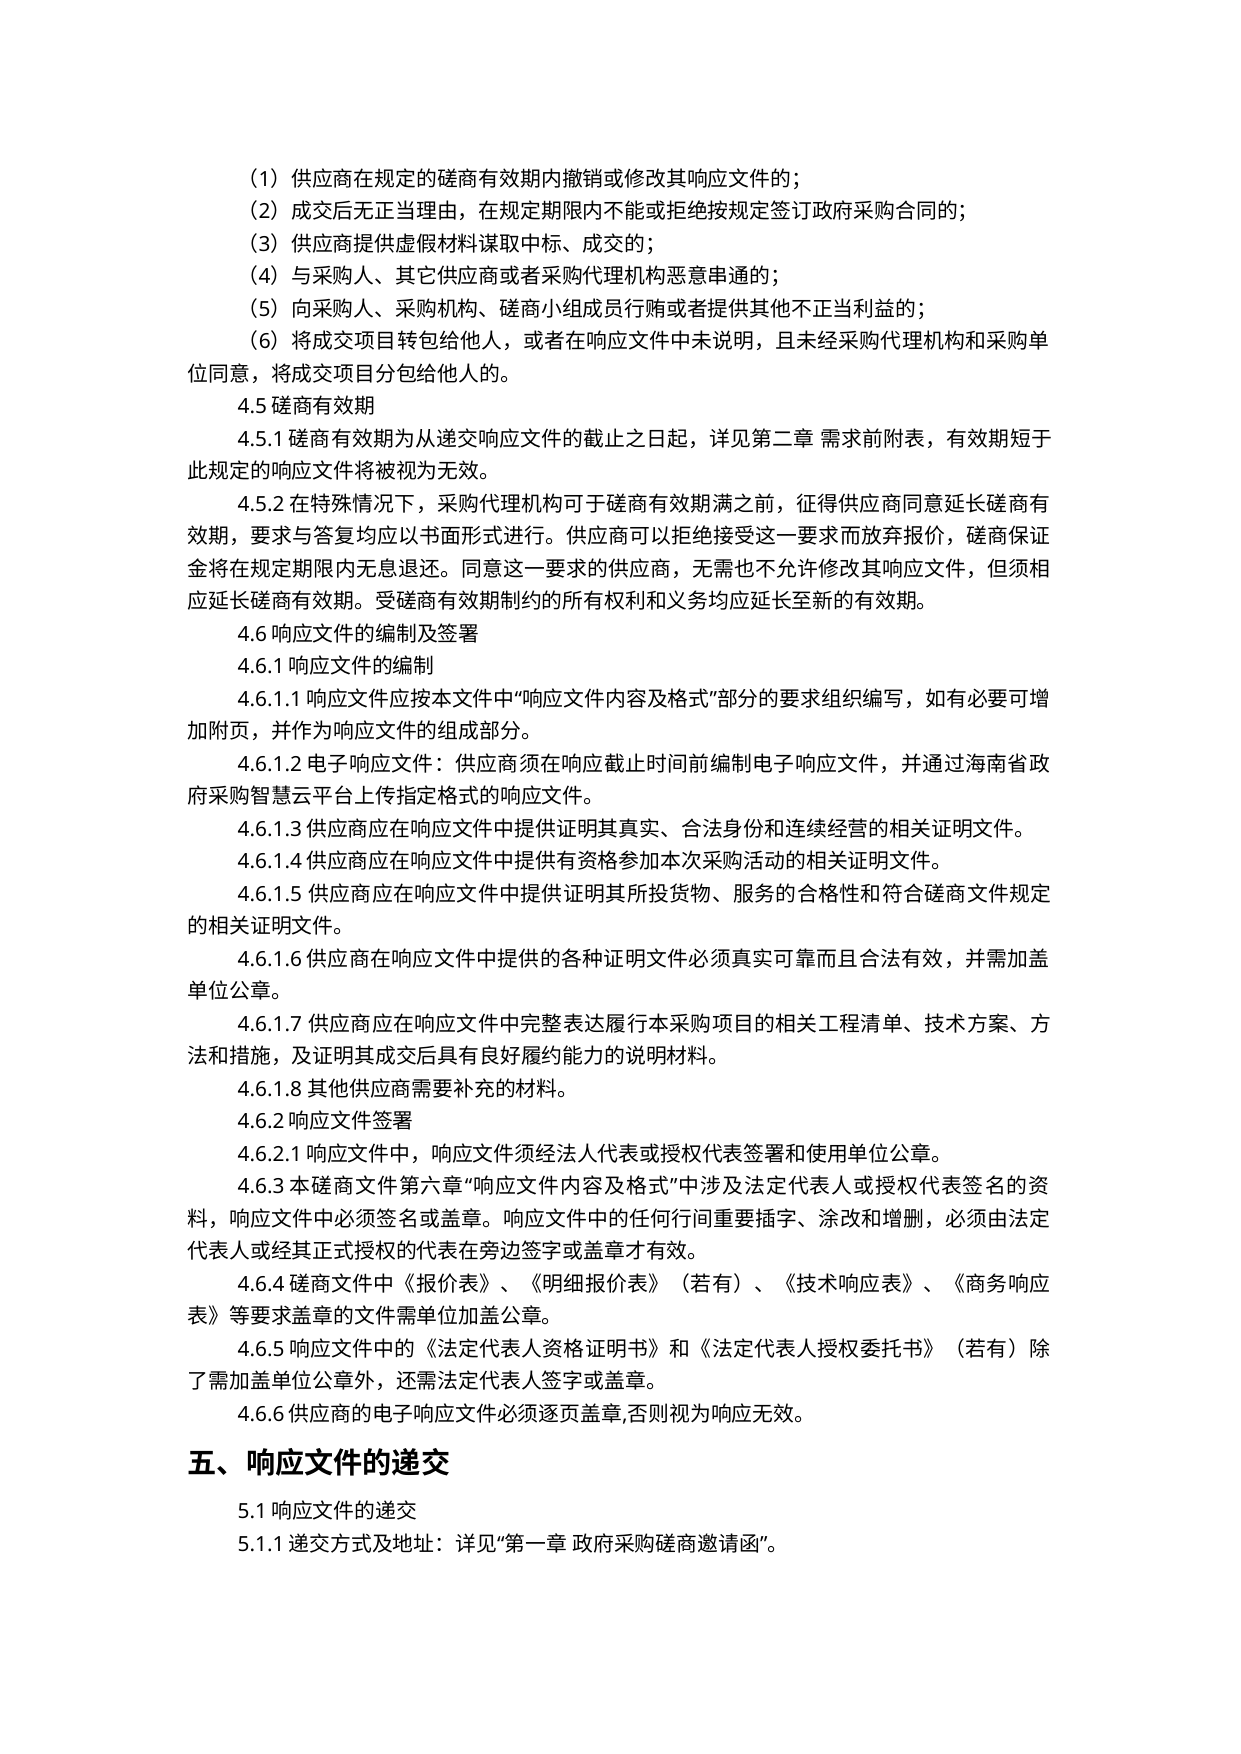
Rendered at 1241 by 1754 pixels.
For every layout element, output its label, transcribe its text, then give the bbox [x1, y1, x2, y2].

text 4.6.1.1响应文件应按本文件中“响应文件内容及格式”部分的要求组织编写，如有必要可增加附页，并作为响应文件的组成部分。 [187, 682, 1053, 747]
text 4.6.5响应文件中的《法定代表人资格证明书》和《法定代表人授权委托书》（若有）除了需加盖单位公章外，还需法定代表人签字或盖章。 [187, 1332, 1053, 1397]
text 4.6.1.6供应商在响应文件中提供的各种证明文件必须真实可靠而且合法有效，并需加盖单位公章。 [187, 942, 1053, 1007]
text （3）供应商提供虚假材料谋取中标、成交的； [187, 227, 1053, 259]
text （2）成交后无正当理由，在规定期限内不能或拒绝按规定签订政府采购合同的； [187, 194, 1053, 227]
text 5.1.1递交方式及地址：详见“第一章 政府采购磋商邀请函”。 [187, 1527, 1053, 1559]
text 4.6.1.5 供应商应在响应文件中提供证明其所投货物、服务的合格性和符合磋商文件规定的相关证明文件。 [187, 877, 1053, 942]
text 4.6.1.4供应商应在响应文件中提供有资格参加本次采购活动的相关证明文件。 [187, 844, 1053, 877]
text 4.6.1响应文件的编制 [187, 649, 1053, 682]
text 4.6.3本磋商文件第六章“响应文件内容及格式”中涉及法定代表人或授权代表签名的资料，响应文件中必须签名或盖章。响应文件中的任何行间重要插字、涂改和增删，必须由法定代表人或经其正式授权的代表在旁边签字或盖章才有效。 [187, 1169, 1053, 1267]
text 4.6.1.2电子响应文件：供应商须在响应截止时间前编制电子响应文件，并通过海南省政府采购智慧云平台上传指定格式的响应文件。 [187, 747, 1053, 812]
text （5）向采购人、采购机构、磋商小组成员行贿或者提供其他不正当利益的； [187, 292, 1053, 324]
text （4）与采购人、其它供应商或者采购代理机构恶意串通的； [187, 259, 1053, 292]
text 4.6.6供应商的电子响应文件必须逐页盖章,否则视为响应无效。 [187, 1397, 1053, 1429]
text （6）将成交项目转包给他人，或者在响应文件中未说明，且未经采购代理机构和采购单位同意，将成交项目分包给他人的。 [187, 324, 1053, 389]
text 4.6.1.8 其他供应商需要补充的材料。 [187, 1072, 1053, 1104]
text 4.6.4磋商文件中《报价表》、《明细报价表》（若有）、《技术响应表》、《商务响应表》等要求盖章的文件需单位加盖公章。 [187, 1267, 1053, 1332]
text 五、响应文件的递交 [187, 1429, 1053, 1494]
text 4.5.2在特殊情况下，采购代理机构可于磋商有效期满之前，征得供应商同意延长磋商有效期，要求与答复均应以书面形式进行。供应商可以拒绝接受这一要求而放弃报价，磋商保证金将在规定期限内无息退还。同意这一要求的供应商，无需也不允许修改其响应文件，但须相应延长磋商有效期。受磋商有效期制约的所有权利和义务均应延长至新的有效期。 [187, 487, 1053, 617]
text （1）供应商在规定的磋商有效期内撤销或修改其响应文件的； [187, 162, 1053, 194]
text 4.6响应文件的编制及签署 [187, 617, 1053, 649]
text 4.6.1.7 供应商应在响应文件中完整表达履行本采购项目的相关工程清单、技术方案、方法和措施，及证明其成交后具有良好履约能力的说明材料。 [187, 1007, 1053, 1072]
text 4.5磋商有效期 [187, 389, 1053, 422]
text 4.6.2.1响应文件中，响应文件须经法人代表或授权代表签署和使用单位公章。 [187, 1137, 1053, 1169]
text 4.5.1磋商有效期为从递交响应文件的截止之日起，详见第二章 需求前附表，有效期短于此规定的响应文件将被视为无效。 [187, 422, 1053, 487]
text 4.6.1.3供应商应在响应文件中提供证明其真实、合法身份和连续经营的相关证明文件。 [187, 812, 1053, 844]
text 5.1响应文件的递交 [187, 1494, 1053, 1527]
text 4.6.2响应文件签署 [187, 1104, 1053, 1137]
